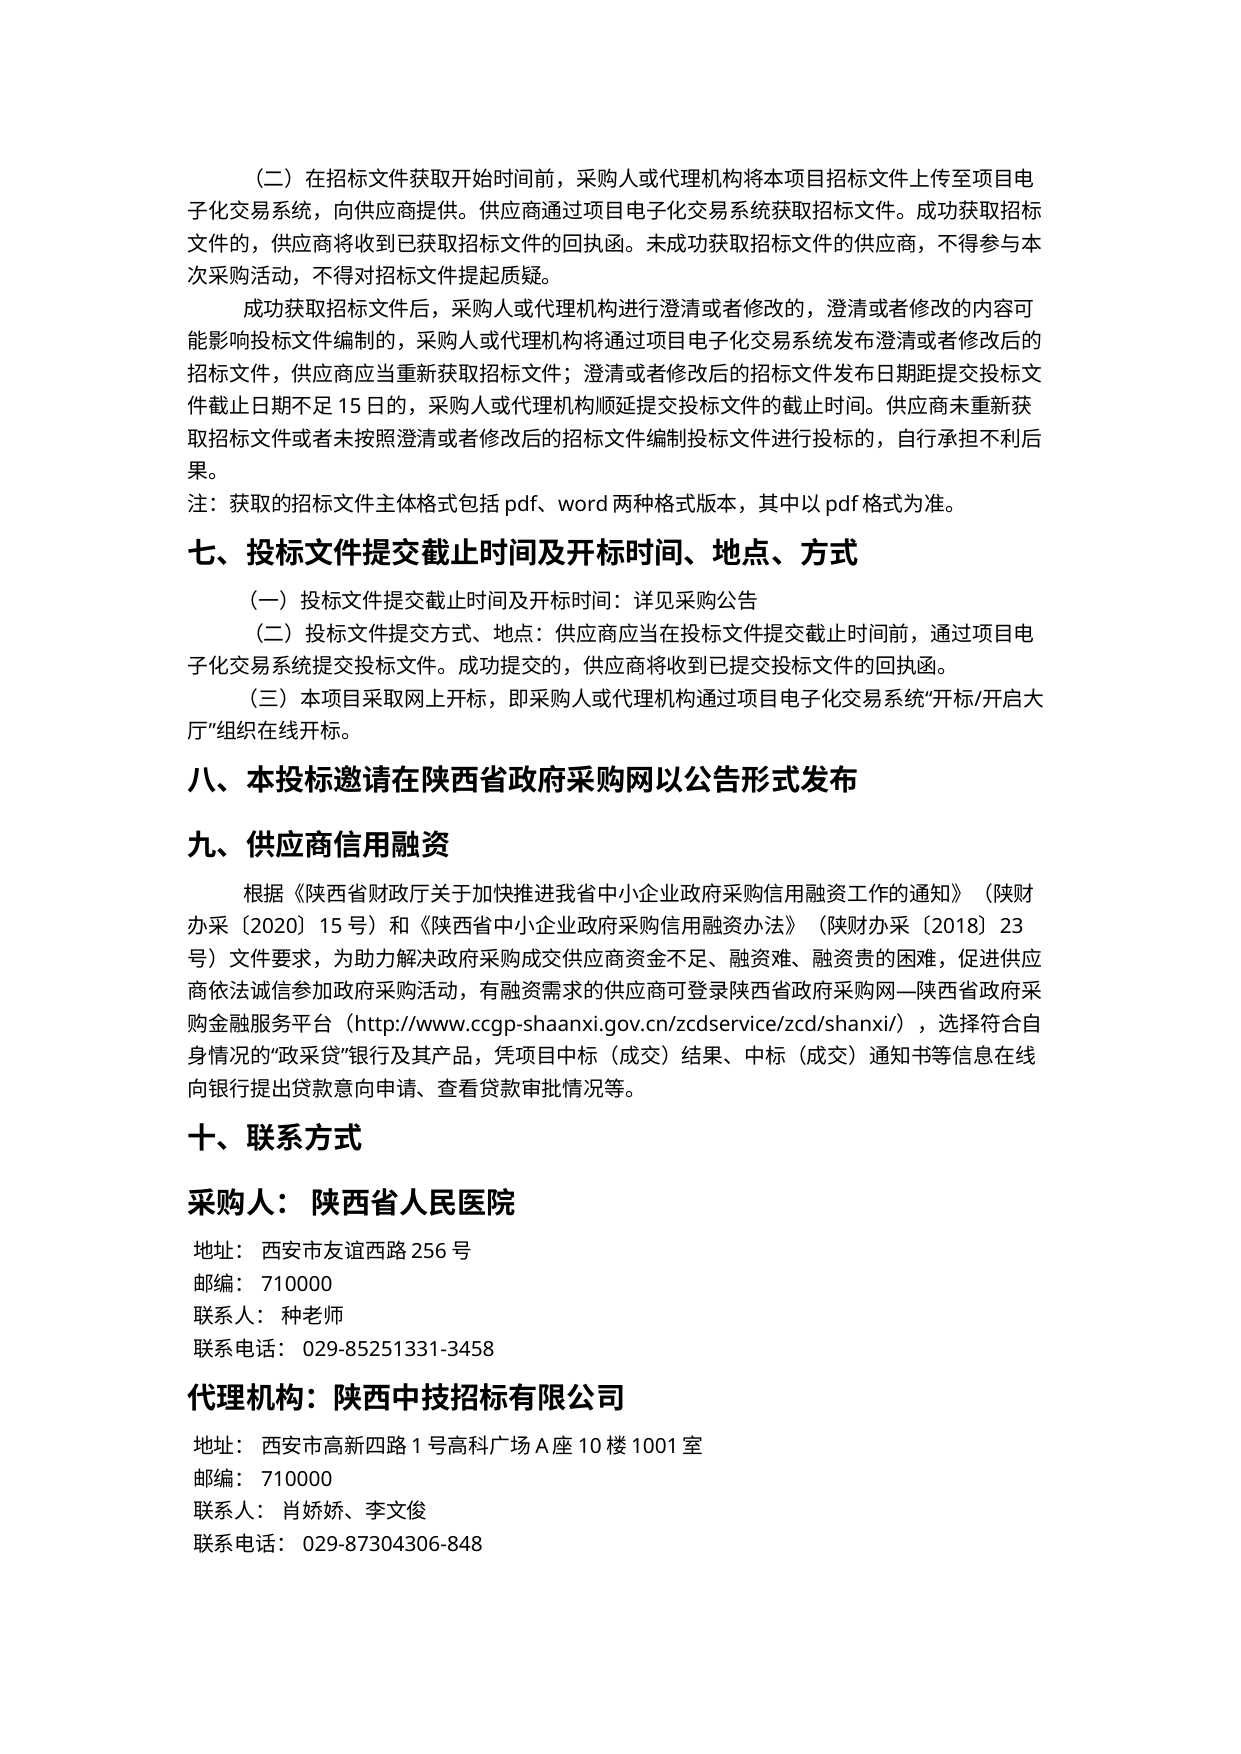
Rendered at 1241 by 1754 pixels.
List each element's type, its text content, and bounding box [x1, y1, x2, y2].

text 十、联系方式 [187, 1104, 1053, 1169]
text 九、供应商信用融资 [187, 812, 1053, 877]
text 邮编： 710000 [187, 1462, 1053, 1494]
text （三）本项目采取网上开标，即采购人或代理机构通过项目电子化交易系统“开标/开启大厅”组织在线开标。 [187, 682, 1053, 747]
text 邮编： 710000 [187, 1267, 1053, 1299]
text 联系人： 种老师 [187, 1299, 1053, 1332]
text （二）在招标文件获取开始时间前，采购人或代理机构将本项目招标文件上传至项目电子化交易系统，向供应商提供。供应商通过项目电子化交易系统获取招标文件。成功获取招标文件的，供应商将收到已获取招标文件的回执函。未成功获取招标文件的供应商，不得参与本次采购活动，不得对招标文件提起质疑。 [187, 162, 1053, 292]
text 代理机构：陕西中技招标有限公司 [187, 1364, 1053, 1429]
text 成功获取招标文件后，采购人或代理机构进行澄清或者修改的，澄清或者修改的内容可能影响投标文件编制的，采购人或代理机构将通过项目电子化交易系统发布澄清或者修改后的招标文件，供应商应当重新获取招标文件；澄清或者修改后的招标文件发布日期距提交投标文件截止日期不足15日的，采购人或代理机构顺延提交投标文件的截止时间。供应商未重新获取招标文件或者未按照澄清或者修改后的招标文件编制投标文件进行投标的，自行承担不利后果。 [187, 292, 1053, 487]
text 七、投标文件提交截止时间及开标时间、地点、方式 [187, 519, 1053, 584]
text 联系人： 肖娇娇、李文俊 [187, 1494, 1053, 1527]
text 注：获取的招标文件主体格式包括pdf、word两种格式版本，其中以pdf格式为准。 [187, 487, 1053, 519]
text 地址： 西安市高新四路1号高科广场A座10楼1001室 [187, 1429, 1053, 1462]
text （一）投标文件提交截止时间及开标时间：详见采购公告 [187, 584, 1053, 617]
text 联系电话： 029-87304306-848 [187, 1527, 1053, 1559]
text 根据《陕西省财政厅关于加快推进我省中小企业政府采购信用融资工作的通知》（陕财办采〔2020〕15 号）和《陕西省中小企业政府采购信用融资办法》（陕财办采〔2018〕23 号）文件要求，为助力解决政府采购成交供应商资金不足、融资难、融资贵的困难，促进供应商依法诚信参加政府采购活动，有融资需求的供应商可登录陕西省政府采购网—陕西省政府采购金融服务平台（http://www.ccgp-shaanxi.gov.cn/zcdservice/zcd/shanxi/），选择符合自身情况的“政采贷”银行及其产品，凭项目中标（成交）结果、中标（成交）通知书等信息在线向银行提出贷款意向申请、查看贷款审批情况等。 [187, 877, 1053, 1104]
text 地址： 西安市友谊西路256号 [187, 1234, 1053, 1267]
text 采购人： 陕西省人民医院 [187, 1169, 1053, 1234]
text 联系电话： 029-85251331-3458 [187, 1332, 1053, 1364]
text （二）投标文件提交方式、地点：供应商应当在投标文件提交截止时间前，通过项目电子化交易系统提交投标文件。成功提交的，供应商将收到已提交投标文件的回执函。 [187, 617, 1053, 682]
text 八、本投标邀请在陕西省政府采购网以公告形式发布 [187, 747, 1053, 812]
